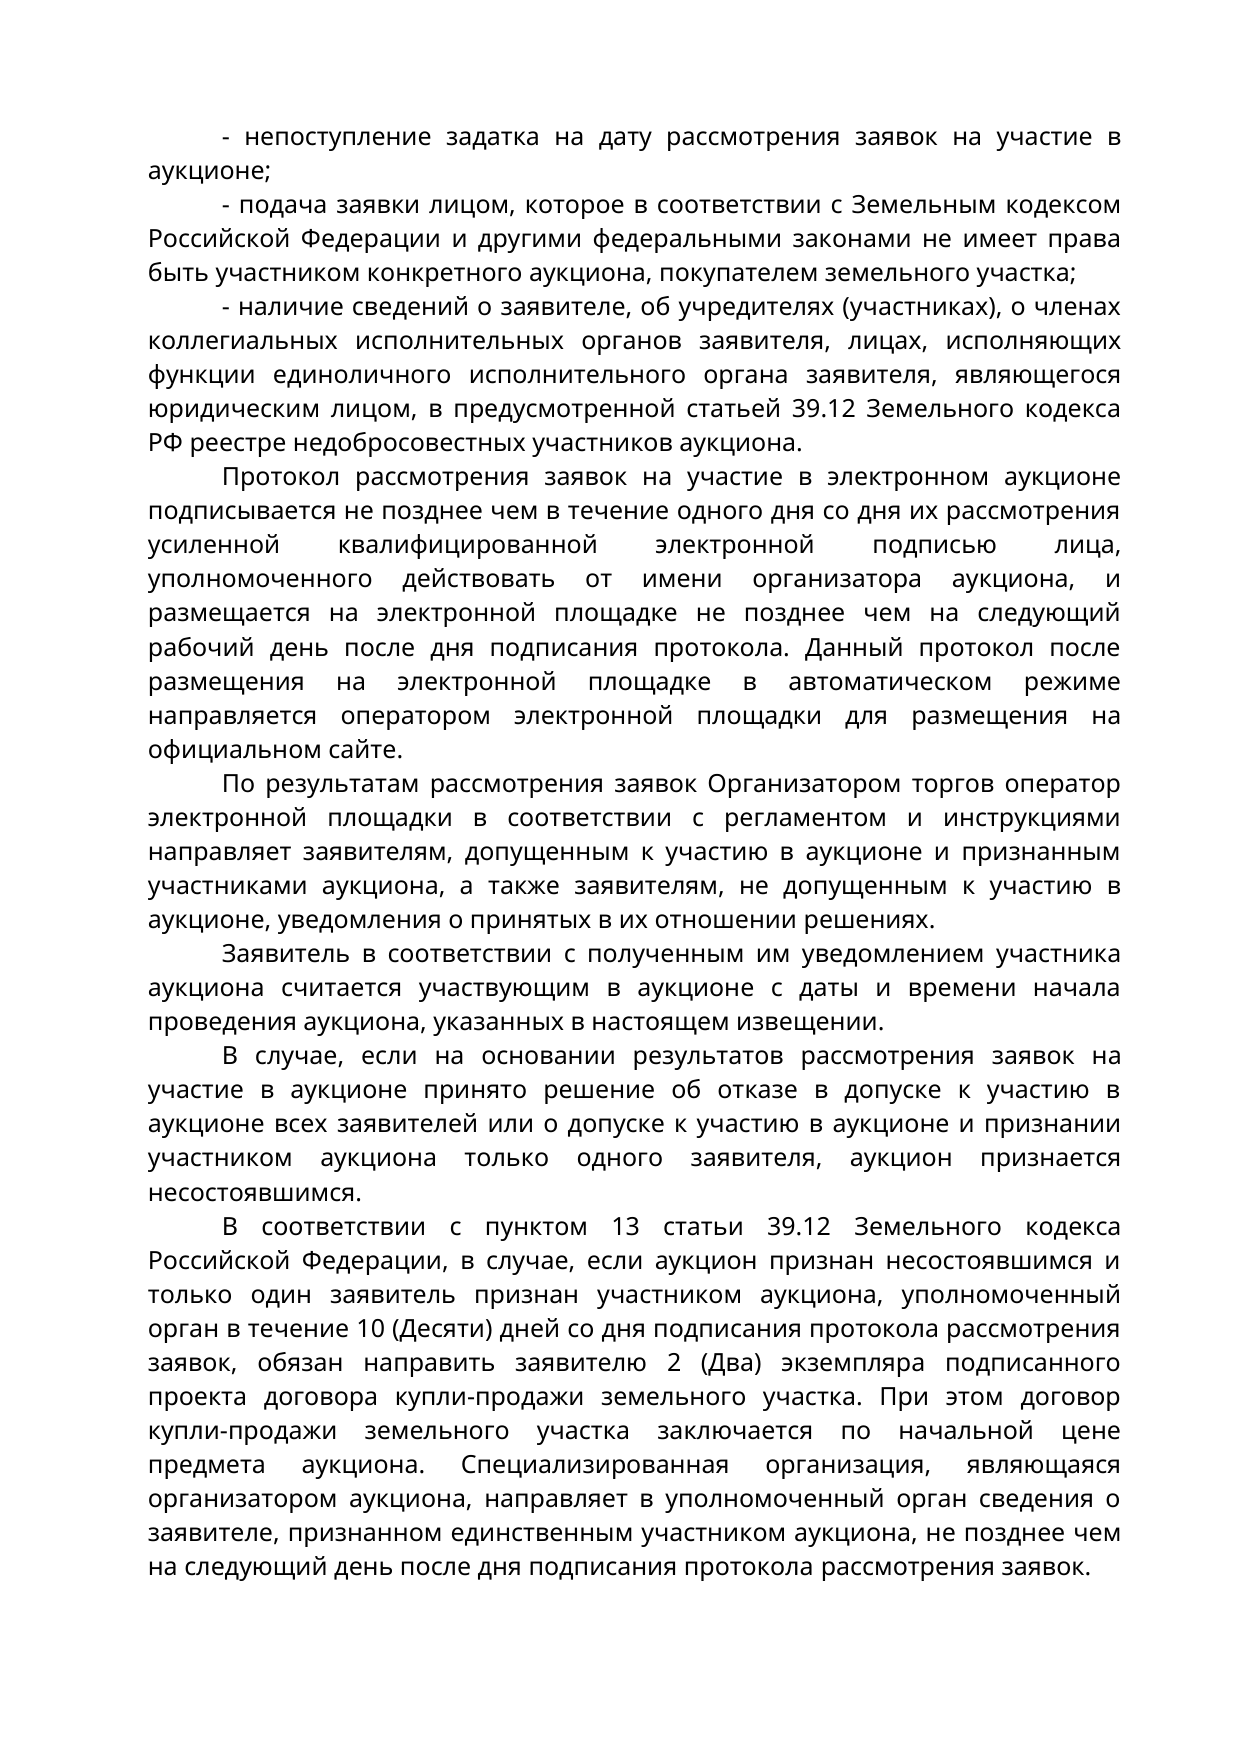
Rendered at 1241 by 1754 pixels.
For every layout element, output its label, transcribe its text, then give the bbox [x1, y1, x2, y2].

text В соответствии с пунктом 13 статьи 39.12 Земельного кодекса Российской Федерации, в случае, если аукцион признан несостоявшимся и только один заявитель признан участником аукциона, уполномоченный орган в течение 10 (Десяти) дней со дня подписания протокола рассмотрения заявок, обязан направить заявителю 2 (Два) экземпляра подписанного проекта договора купли-продажи земельного участка. При этом договор купли-продажи земельного участка заключается по начальной цене предмета аукциона. Специализированная организация, являющаяся организатором аукциона, направляет в уполномоченный орган сведения о заявителе, признанном единственным участником аукциона, не позднее чем на следующий день после дня подписания протокола рассмотрения заявок. [148, 1208, 1122, 1583]
text - непоступление задатка на дату рассмотрения заявок на участие в аукционе; [148, 118, 1122, 186]
text Протокол рассмотрения заявок на участие в электронном аукционе подписывается не позднее чем в течение одного дня со дня их рассмотрения усиленной квалифицированной электронной подписью лица, уполномоченного действовать от имени организатора аукциона, и размещается на электронной площадке не позднее чем на следующий рабочий день после дня подписания протокола. Данный протокол после размещения на электронной площадке в автоматическом режиме направляется оператором электронной площадки для размещения на официальном сайте. [148, 459, 1122, 765]
text По результатам рассмотрения заявок Организатором торгов оператор электронной площадки в соответствии с регламентом и инструкциями направляет заявителям, допущенным к участию в аукционе и признанным участниками аукциона, а также заявителям, не допущенным к участию в аукционе, уведомления о принятых в их отношении решениях. [148, 765, 1122, 936]
text Заявитель в соответствии с полученным им уведомлением участника аукциона считается участвующим в аукционе с даты и времени начала проведения аукциона, указанных в настоящем извещении. [148, 936, 1122, 1038]
text В случае, если на основании результатов рассмотрения заявок на участие в аукционе принято решение об отказе в допуске к участию в аукционе всех заявителей или о допуске к участию в аукционе и признании участником аукциона только одного заявителя, аукцион признается несостоявшимся. [148, 1038, 1122, 1208]
text - подача заявки лицом, которое в соответствии с Земельным кодексом Российской Федерации и другими федеральными законами не имеет права быть участником конкретного аукциона, покупателем земельного участка; [148, 186, 1122, 288]
text - наличие сведений о заявителе, об учредителях (участниках), о членах коллегиальных исполнительных органов заявителя, лицах, исполняющих функции единоличного исполнительного органа заявителя, являющегося юридическим лицом, в предусмотренной статьей 39.12 Земельного кодекса РФ реестре недобросовестных участников аукциона. [148, 288, 1122, 459]
